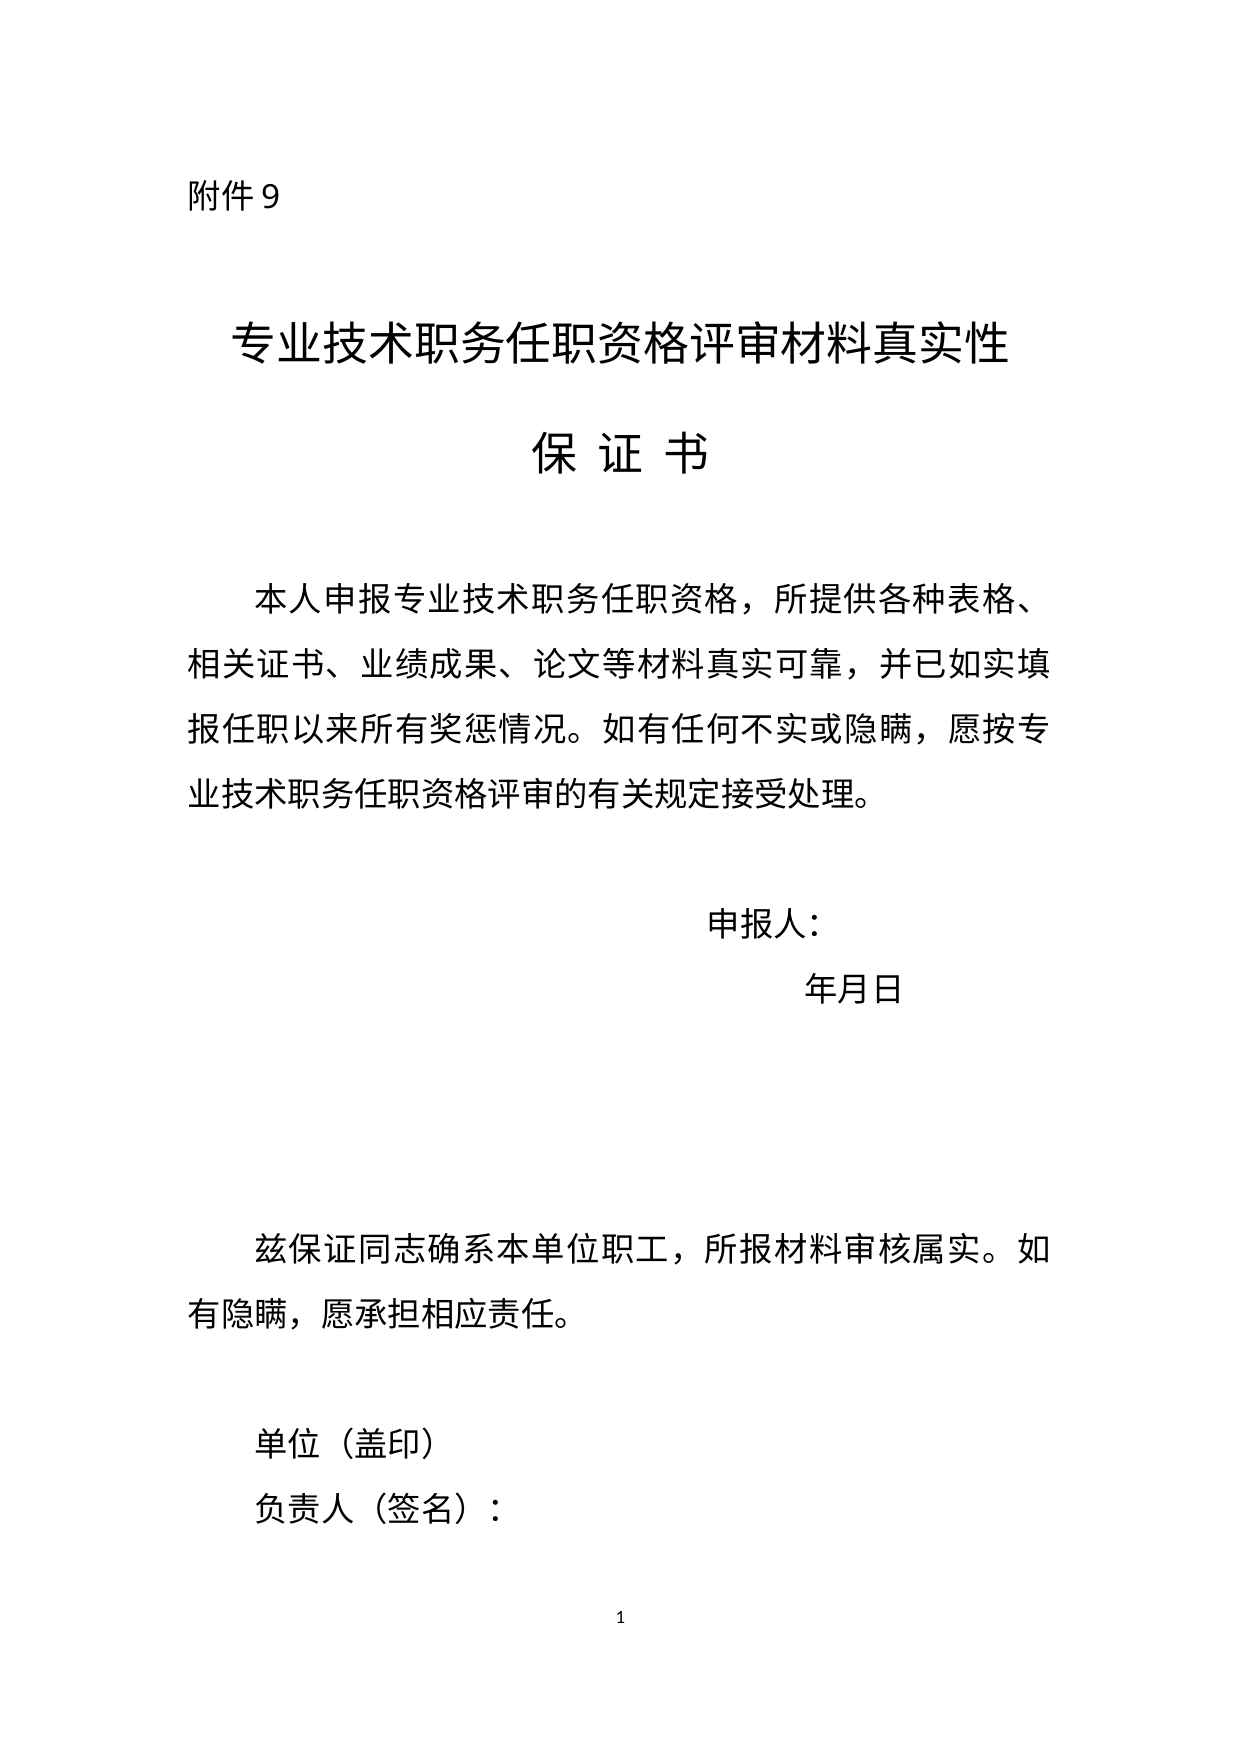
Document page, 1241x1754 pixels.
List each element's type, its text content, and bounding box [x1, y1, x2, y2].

text 年月日 [187, 954, 1053, 1019]
text 单位（盖印） [187, 1409, 1053, 1474]
text 附件9 [187, 162, 1053, 227]
text 保 证 书 [187, 402, 1053, 499]
text 兹保证同志确系本单位职工，所报材料审核属实。如有隐瞒，愿承担相应责任。 [187, 1214, 1053, 1344]
text 专业技术职务任职资格评审材料真实性 [187, 292, 1053, 389]
text 负责人（签名）： [187, 1474, 1053, 1539]
text 本人申报专业技术职务任职资格，所提供各种表格、相关证书、业绩成果、论文等材料真实可靠，并已如实填报任职以来所有奖惩情况。如有任何不实或隐瞒，愿按专业技术职务任职资格评审的有关规定接受处理。 [187, 564, 1053, 824]
text 申报人： [187, 889, 1053, 954]
